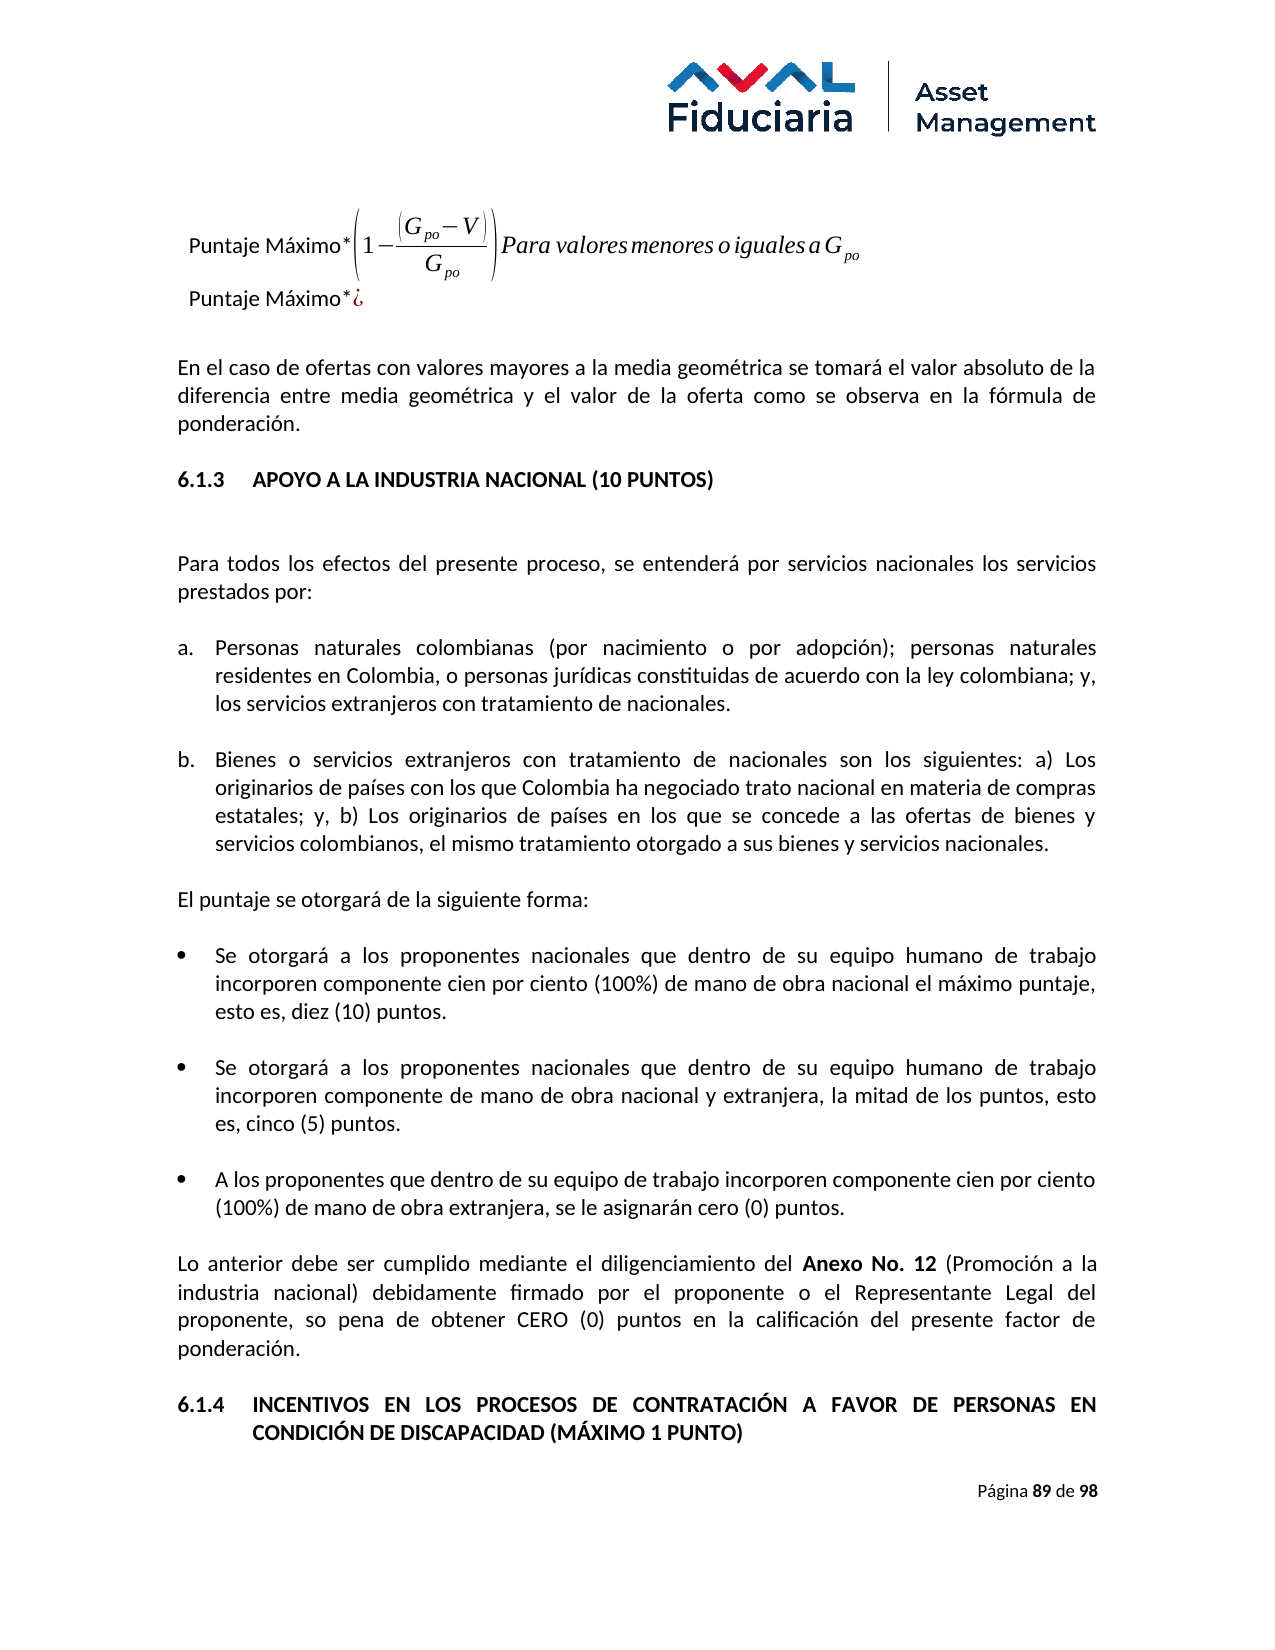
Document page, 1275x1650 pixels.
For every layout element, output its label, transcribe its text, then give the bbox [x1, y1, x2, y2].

text Para todos los efectos del presente proceso, se entenderá por servicios nacionales los servicios prestados por: [177, 549, 1098, 605]
picture [665, 59, 1098, 139]
list A los proponentes que dentro de su equipo de trabajo incorporen componente cien por ciento (100%) de mano de obra extranjera, se le asignarán cero (0) puntos. [177, 1166, 1098, 1222]
table_header Puntaje Máximo* [177, 207, 1031, 284]
list Se otorgará a los proponentes nacionales que dentro de su equipo humano de trabajo incorporen componente cien por ciento (100%) de mano de obra nacional el máximo puntaje, esto es, diez (10) puntos. [177, 941, 1098, 1025]
subtitle INCENTIVOS EN LOS PROCESOS DE CONTRATACIÓN A FAVOR DE PERSONAS EN CONDICIÓN DE DISCAPACIDAD (MÁXIMO 1 PUNTO) [177, 1390, 1098, 1446]
text El puntaje se otorgará de la siguiente forma: [177, 885, 1098, 913]
list Personas naturales colombianas (por nacimiento o por adopción); personas naturales residentes en Colombia, o personas jurídicas constituidas de acuerdo con la ley colombiana; y, los servicios extranjeros con tratamiento de nacionales. [177, 633, 1098, 717]
text Lo anterior debe ser cumplido mediante el diligenciamiento del Anexo No. 12 (Promoción a la industria nacional) debidamente firmado por el proponente o el Representante Legal del proponente, so pena de obtener CERO (0) puntos en la calificación del presente factor de ponderación. [177, 1249, 1098, 1362]
list Bienes o servicios extranjeros con tratamiento de nacionales son los siguientes: a) Los originarios de países con los que Colombia ha negociado trato nacional en materia de compras estatales; y, b) Los originarios de países en los que se concede a las ofertas de bienes y servicios colombianos, el mismo tratamiento otorgado a sus bienes y servicios nacionales. [177, 745, 1098, 857]
table_cell Puntaje Máximo* [177, 284, 1031, 325]
text En el caso de ofertas con valores mayores a la media geométrica se tomará el valor absoluto de la diferencia entre media geométrica y el valor de la oferta como se observa en la fórmula de ponderación. [177, 353, 1098, 437]
subtitle APOYO A LA INDUSTRIA NACIONAL (10 PUNTOS) [177, 465, 1098, 493]
list Se otorgará a los proponentes nacionales que dentro de su equipo humano de trabajo incorporen componente de mano de obra nacional y extranjera, la mitad de los puntos, esto es, cinco (5) puntos. [177, 1053, 1098, 1137]
